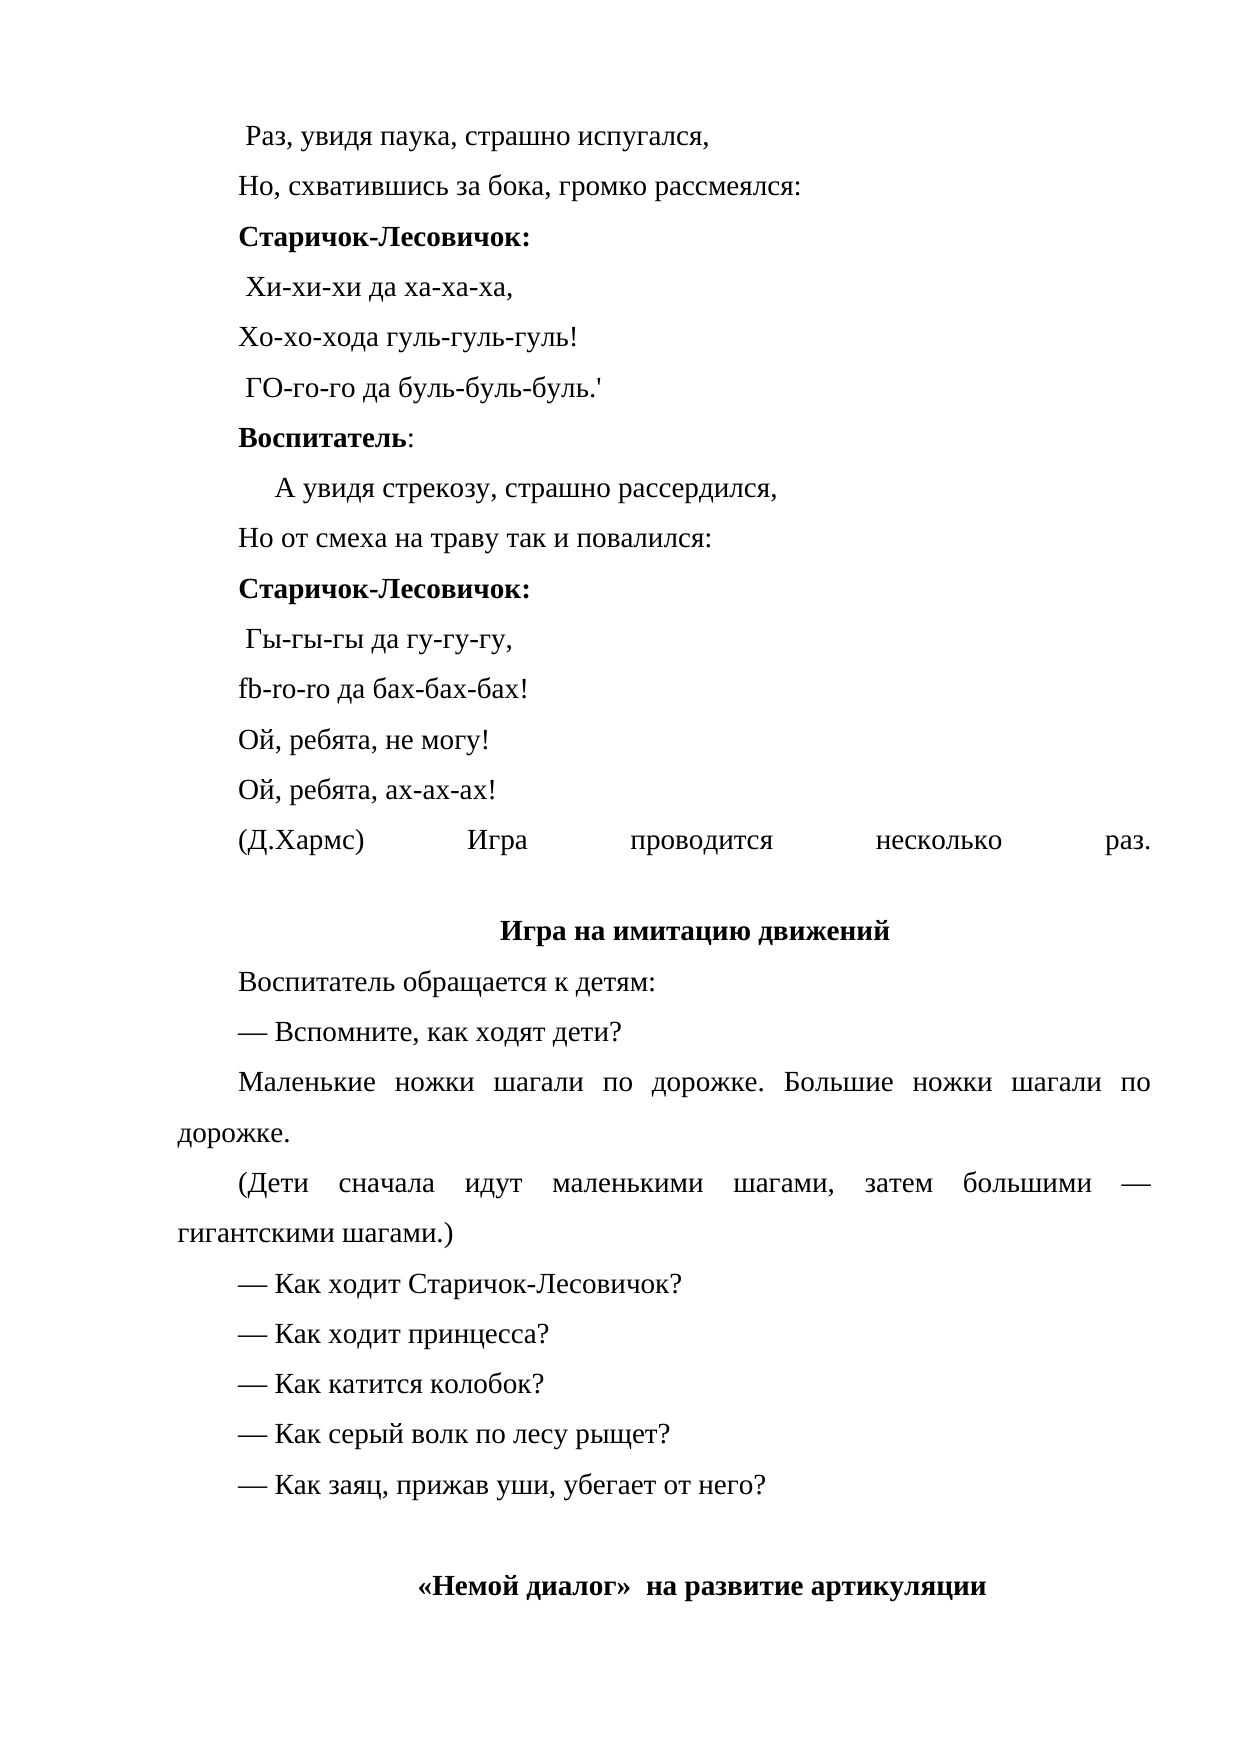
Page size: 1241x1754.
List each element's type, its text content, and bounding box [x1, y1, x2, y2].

text (Дети сначала идут маленькими шагами, затем большими — гигантскими шагами.) [177, 1165, 1152, 1249]
text Воспитатель: [177, 420, 1152, 453]
text — Как ходит принцесса? [177, 1316, 1152, 1349]
text Раз, увидя паука, страшно испугался, [177, 118, 1152, 152]
text Гы-гы-гы да гу-гу-гу, [177, 621, 1152, 655]
text (Д.Хармс) Игра проводится несколько раз. [177, 822, 1152, 899]
text Игра на имитацию движений [177, 913, 1152, 947]
text Но от смеха на траву так и повалился: [177, 521, 1152, 554]
text Ой, ребята, ах-ах-ах! [177, 772, 1152, 806]
text — Как заяц, прижав уши, убегает от него? [177, 1467, 1152, 1501]
text — Как серый волк по лесу рыщет? [177, 1417, 1152, 1450]
text А увидя стрекозу, страшно рассердился, [177, 470, 1152, 504]
text — Как ходит Старичок-Лесовичок? [177, 1266, 1152, 1299]
text Но, схватившись за бока, громко рассмеялся: [177, 168, 1152, 202]
text fb-ro-ro да бах-бах-бах! [177, 672, 1152, 705]
text Старичок-Лесовичок: [177, 571, 1152, 604]
text Маленькие ножки шагали по дорожке. Большие ножки шагали по дорожке. [177, 1064, 1152, 1148]
text ГО-го-го да буль-буль-буль.' [177, 370, 1152, 403]
text — Вспомните, как ходят дети? [177, 1014, 1152, 1048]
text «Немой диалог» на развитие артикуляции [177, 1568, 1152, 1601]
text Воспитатель обращается к детям: [177, 964, 1152, 997]
text — Как катится колобок? [177, 1366, 1152, 1400]
text Ой, ребята, не могу! [177, 722, 1152, 755]
text Хо-хо-хода гуль-гуль-гуль! [177, 319, 1152, 353]
text Старичок-Лесовичок: [177, 219, 1152, 252]
text Хи-хи-хи да ха-ха-ха, [177, 269, 1152, 303]
